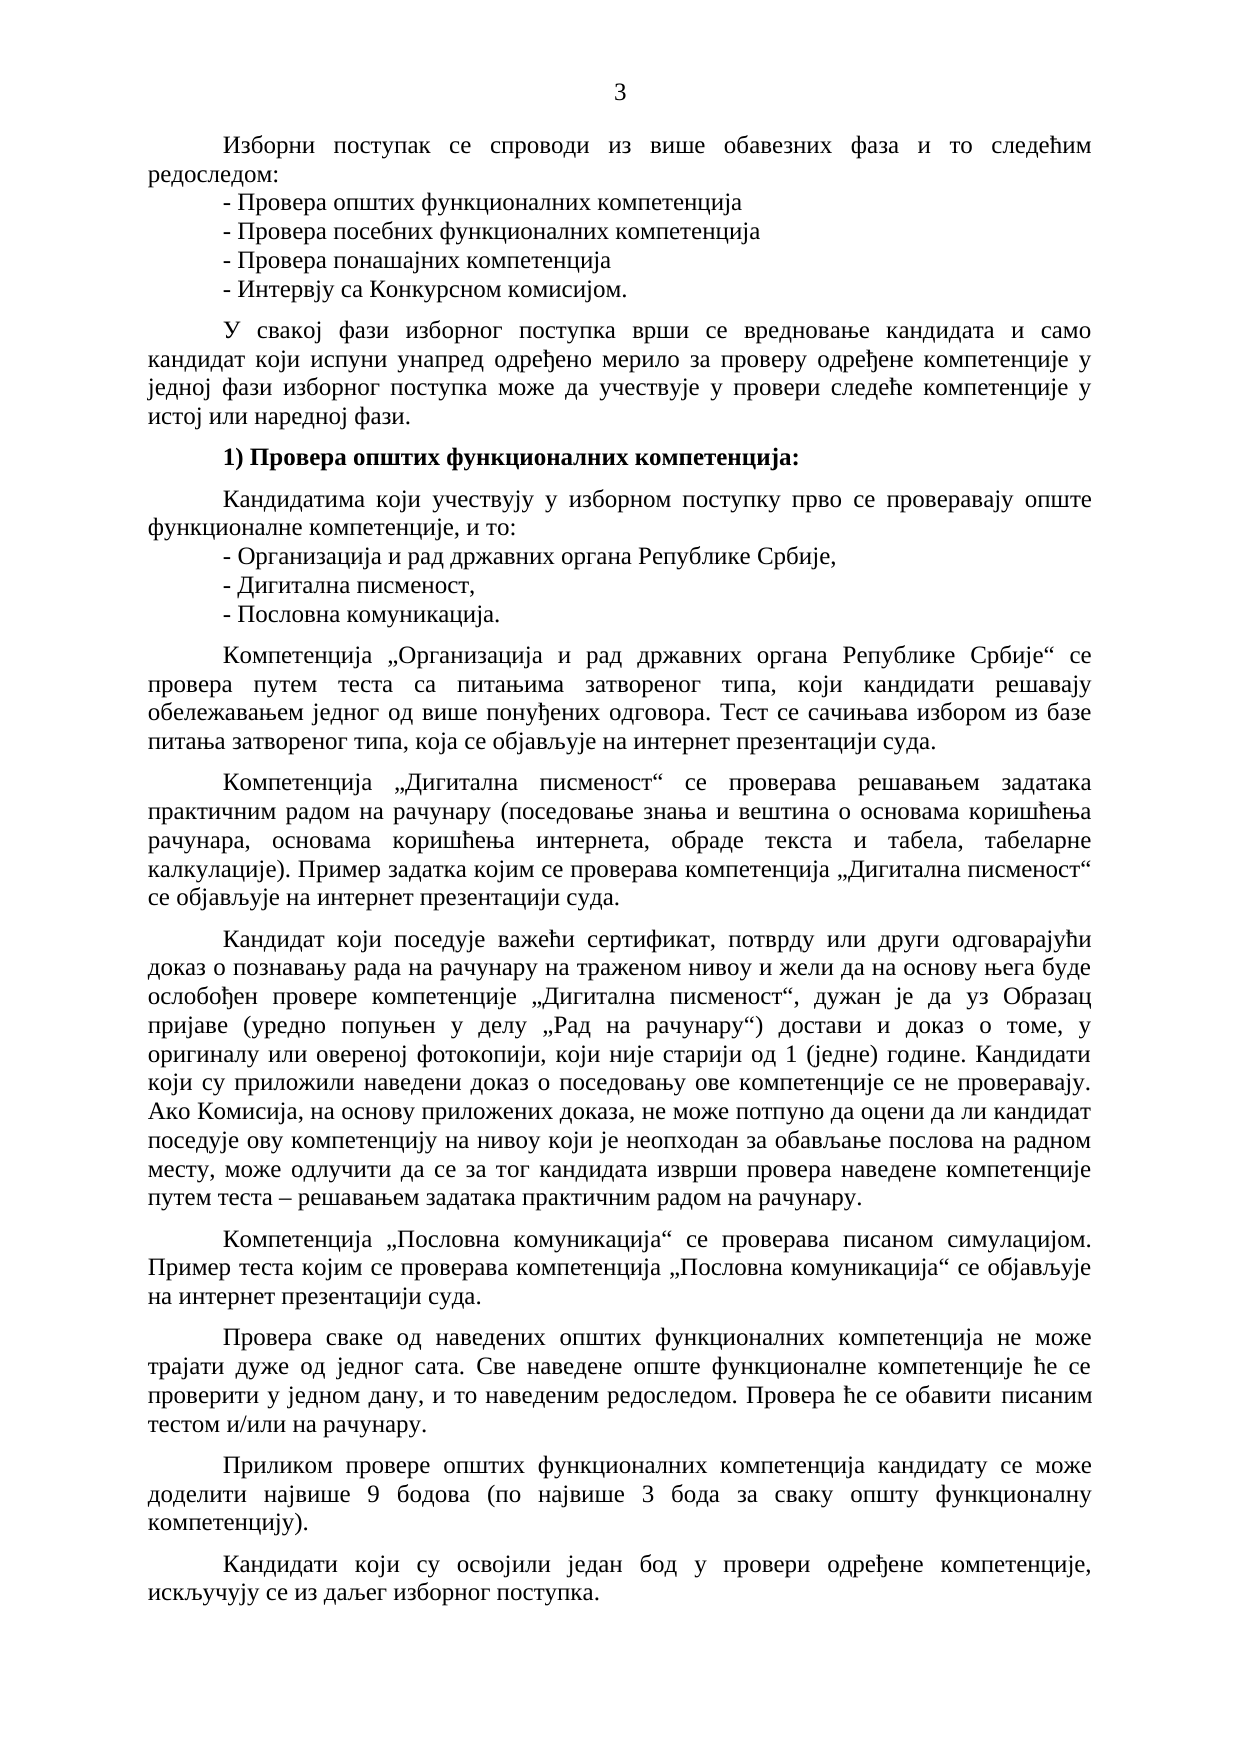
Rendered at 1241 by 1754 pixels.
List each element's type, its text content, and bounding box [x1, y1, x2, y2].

text Компетенција „Дигитална писменост“ се проверава решавањем задатака практичним радом на рачунару (поседовање знања и вештина о основама коришћења рачунара, основама коришћења интернета, обраде текста и табела, табеларне калкулације). Пример задатка којим се проверава компетенција „Дигитална писменост“ се објављује на интернет презентацији суда. [148, 767, 1092, 911]
text 1) Провера општих функционалних компетенција: [148, 442, 1092, 471]
text Компетенција „Пословна комуникација“ се проверава писаном симулацијом. Пример теста којим се проверава компетенција „Пословна комуникација“ се објављује на интернет презентацији суда. [148, 1224, 1092, 1310]
text У свакој фази изборног поступка врши се вредновање кандидата и само кандидат који испуни унапред одређено мерило за проверу одређене компетенције у једној фази изборног поступка може да учествује у провери следеће компетенције у истој или наредној фази. [148, 315, 1092, 430]
text - Провера посебних функционалних компетенција [148, 216, 1092, 245]
text - Пословна комуникација. [148, 599, 1092, 627]
text Приликом провере општих функционалних компетенција кандидату се може доделити највише 9 бодова (по највише 3 бода за сваку општу функционалну компетенцију). [148, 1450, 1092, 1536]
text - Провера општих функционалних компетенција [148, 187, 1092, 216]
text Изборни поступак се спроводи из више обавезних фаза и то следећим редоследом: [148, 130, 1092, 187]
text - Интервју са Конкурсном комисијом. [148, 274, 1092, 302]
text Кандидати који су освојили један бод у провери одређене компетенције, искључују се из даљег изборног поступка. [148, 1549, 1092, 1606]
text - Организација и рад државних органа Републике Србије, [148, 541, 1092, 570]
text Провера сваке од наведених општих функционалних компетенција не може трајати дуже од једног сата. Све наведене опште функционалне компетенције ће се проверити у једном дану, и то наведеним редоследом. Провера ће се обавити писаним тестом и/или на рачунару. [148, 1322, 1092, 1437]
text Компетенција „Организација и рад државних органа Републике Србије“ се провера путем теста са питањима затвореног типа, који кандидати решавају обележавањем једног од више понуђених одговора. Тест се сачињава избором из базе питања затвореног типа, која се објављује на интернет презентацији суда. [148, 640, 1092, 755]
text Кандидатима који учествују у изборном поступку прво се проверавају опште функционалне компетенције, и то: [148, 484, 1092, 541]
text Кандидат који поседује важећи сертификат, потврду или други одговарајући доказ о познавању рада на рачунару на траженом нивоу и жели да на основу њега буде ослобођен провере компетенције „Дигитална писменост“, дужан је да уз Образац пријаве (уредно попуњен у делу „Рад на рачунару“) достави и доказ о томе, у оригиналу или овереној фотокопији, који није старији од 1 (једне) године. Кандидати који су приложили наведени доказ о поседовању ове компетенције се не проверавају. Ако Комисија, на основу приложених доказа, не може потпуно да оцени да ли кандидат поседује ову компетенцију на нивоу који је неопходан за обављање послова на радном месту, може одлучити да се за тог кандидата изврши провера наведене компетенције путем теста – решавањем задатака практичним радом на рачунару. [148, 924, 1092, 1211]
text - Дигитална писменост, [148, 570, 1092, 599]
text - Провера понашајних компетенција [148, 245, 1092, 274]
